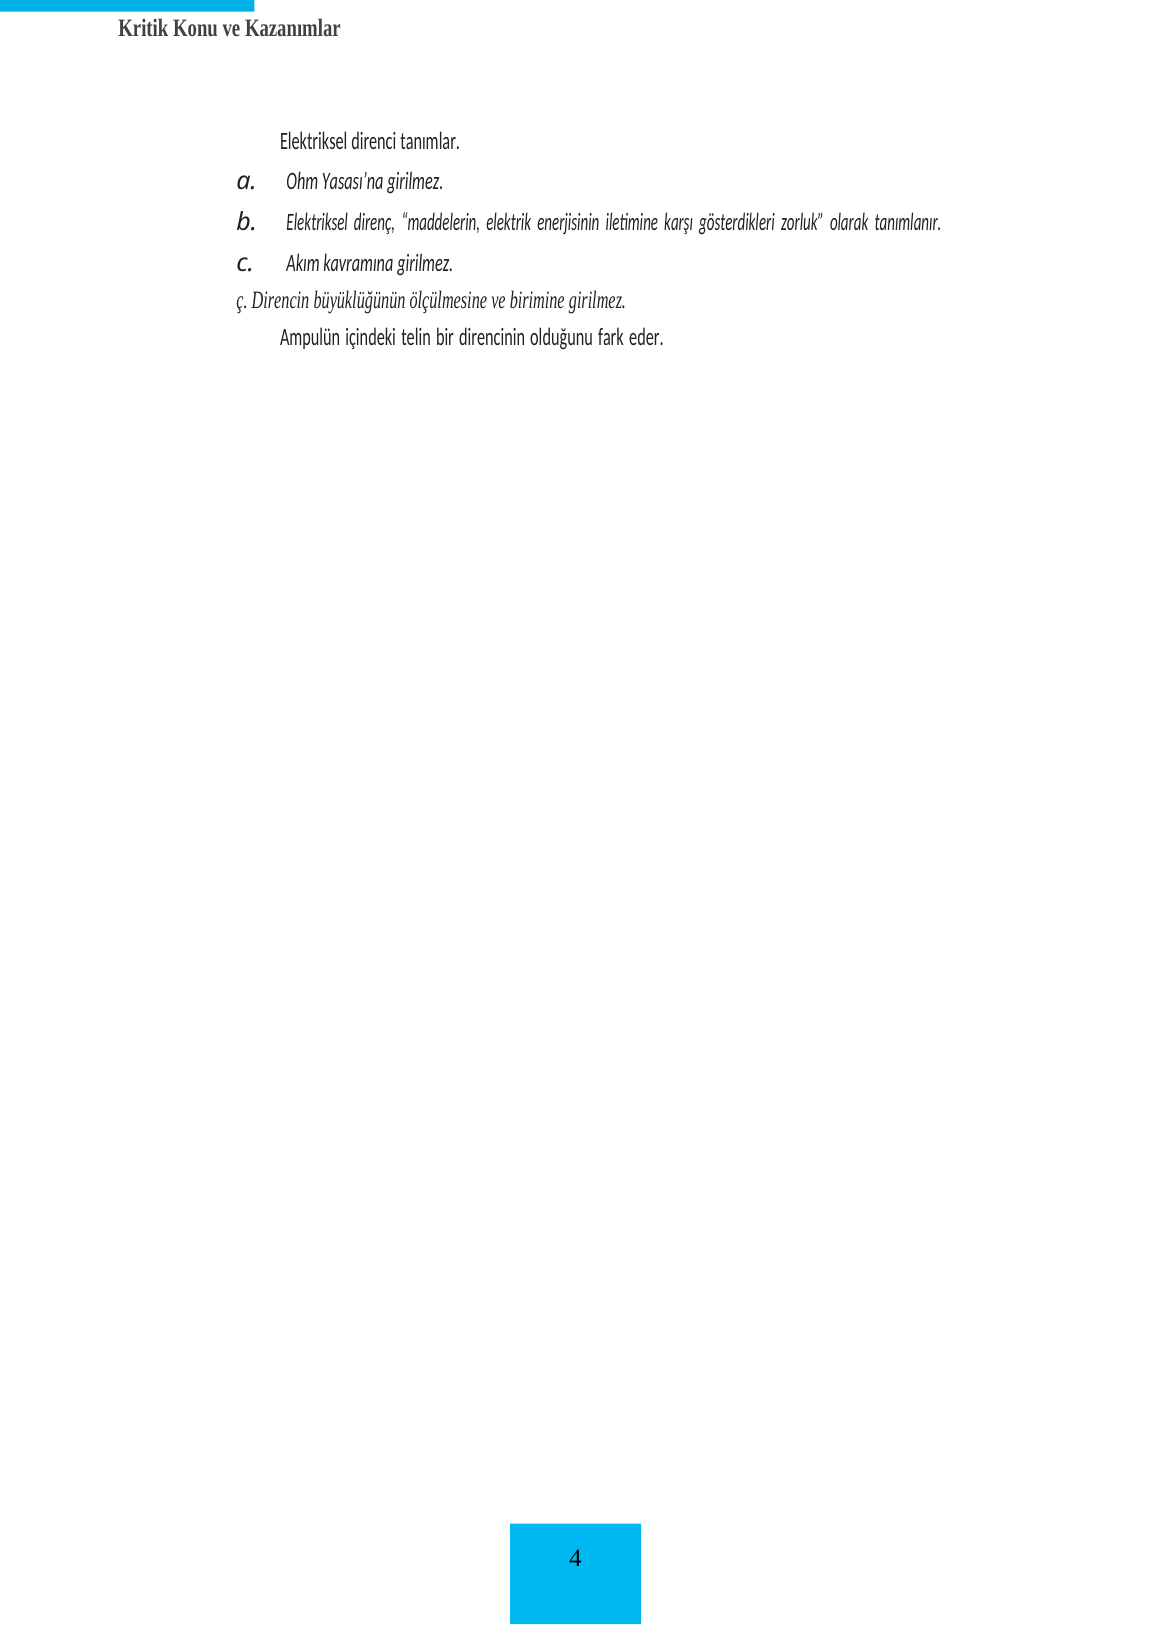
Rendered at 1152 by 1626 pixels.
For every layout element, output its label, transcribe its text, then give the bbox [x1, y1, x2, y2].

list Ampulün içindeki telin bir direncinin olduğunu fark eder. [207, 321, 1112, 352]
list Elektriksel direnci tanımlar. [207, 125, 1112, 156]
list Akım kavramına girilmez. [236, 245, 1112, 279]
list Ohm Yasası’na girilmez. [236, 163, 1112, 197]
list Elektriksel direnç, “maddelerin, elektrik enerjisinin iletimine karşı gösterdikleri zorluk” olarak tanımlanır. [236, 204, 1112, 238]
text ç. Direncin büyüklüğünün ölçülmesine ve birimine girilmez. [236, 286, 1112, 314]
